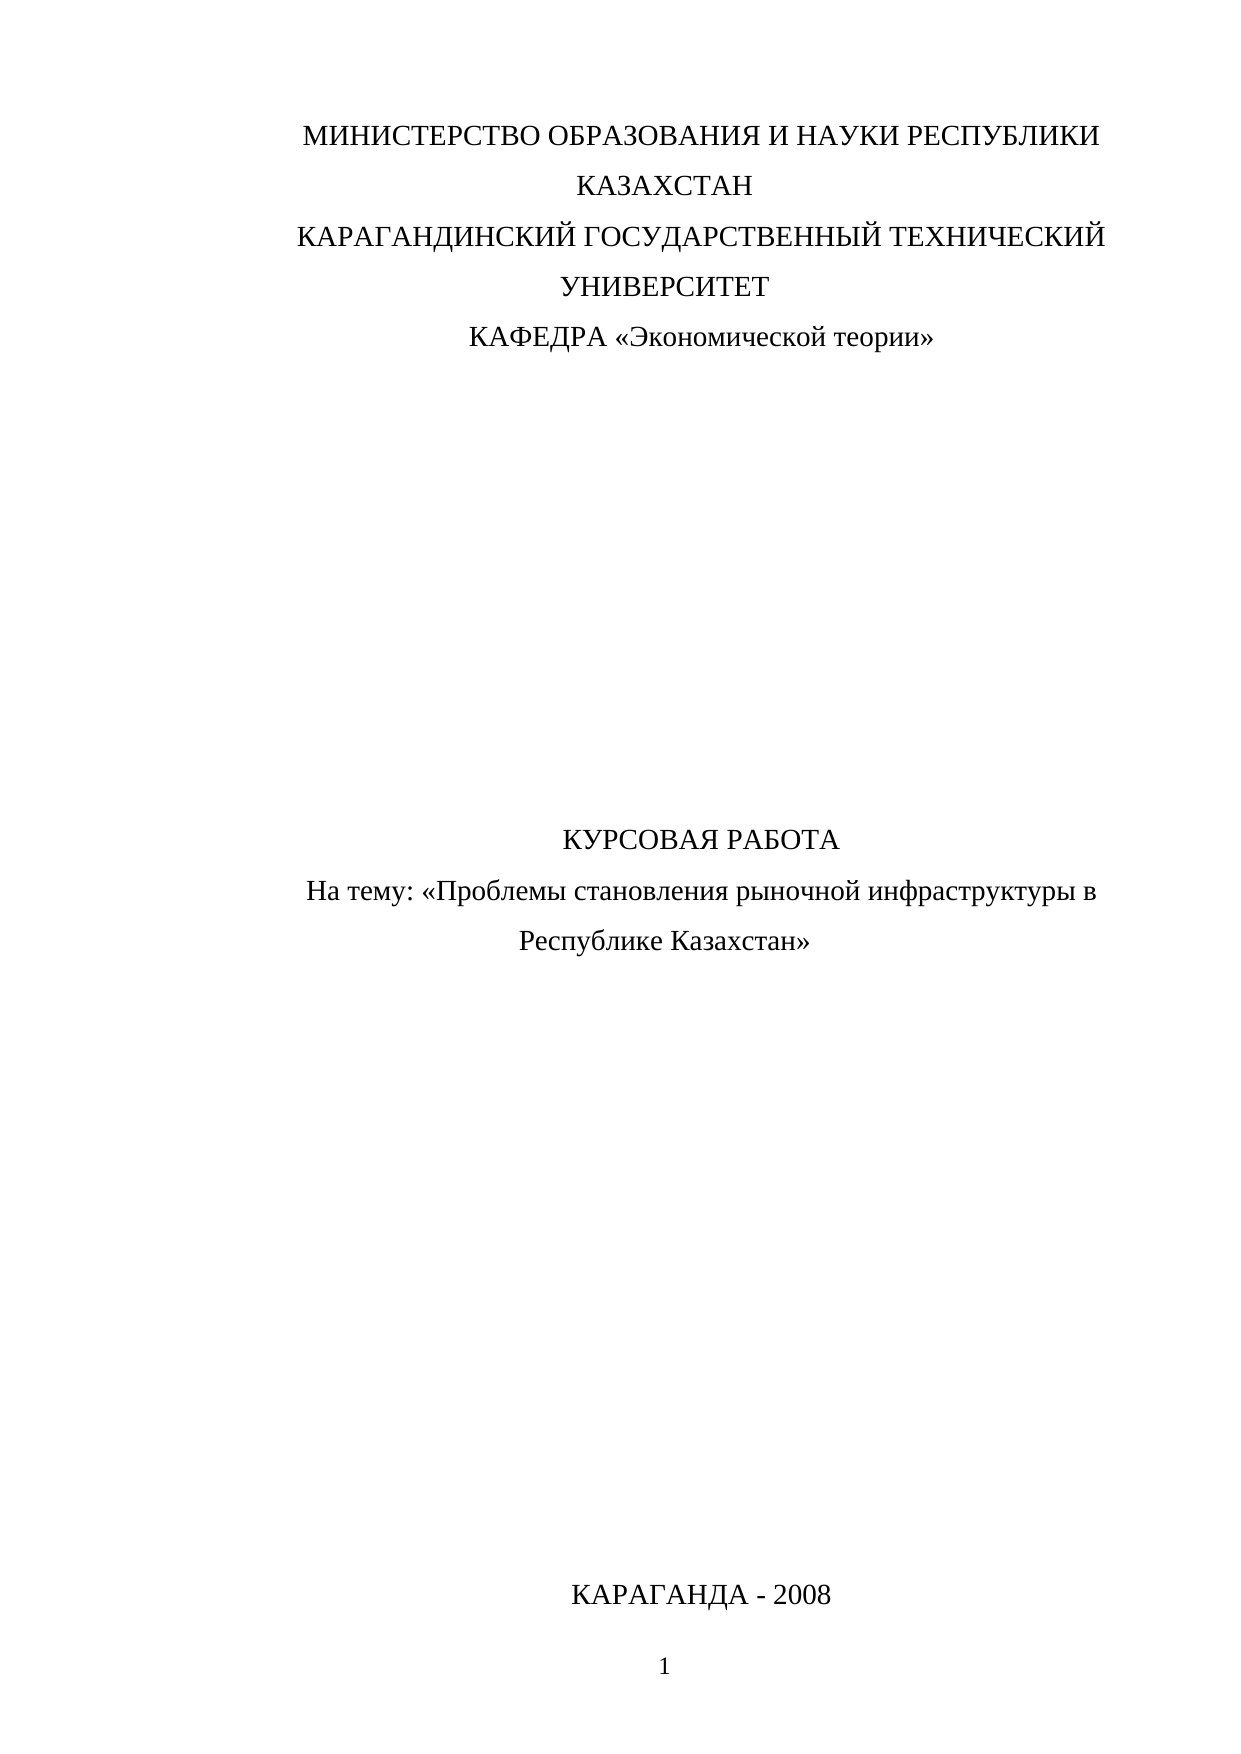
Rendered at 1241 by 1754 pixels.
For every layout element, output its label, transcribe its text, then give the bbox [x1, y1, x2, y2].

subtitle Карагандинский Государственный Технический Университет [177, 219, 1152, 303]
subtitle Караганда - 2008 [177, 1577, 1152, 1611]
title Министерство образования и науки Республики Казахстан [177, 118, 1152, 202]
subtitle На тему: «Проблемы становления рыночной инфраструктуры в Республике Казахстан» [177, 873, 1152, 957]
subtitle КАФЕДРА «Экономической теории» [177, 319, 1152, 353]
text КУРСОВАЯ РАБОТА [177, 822, 1152, 856]
